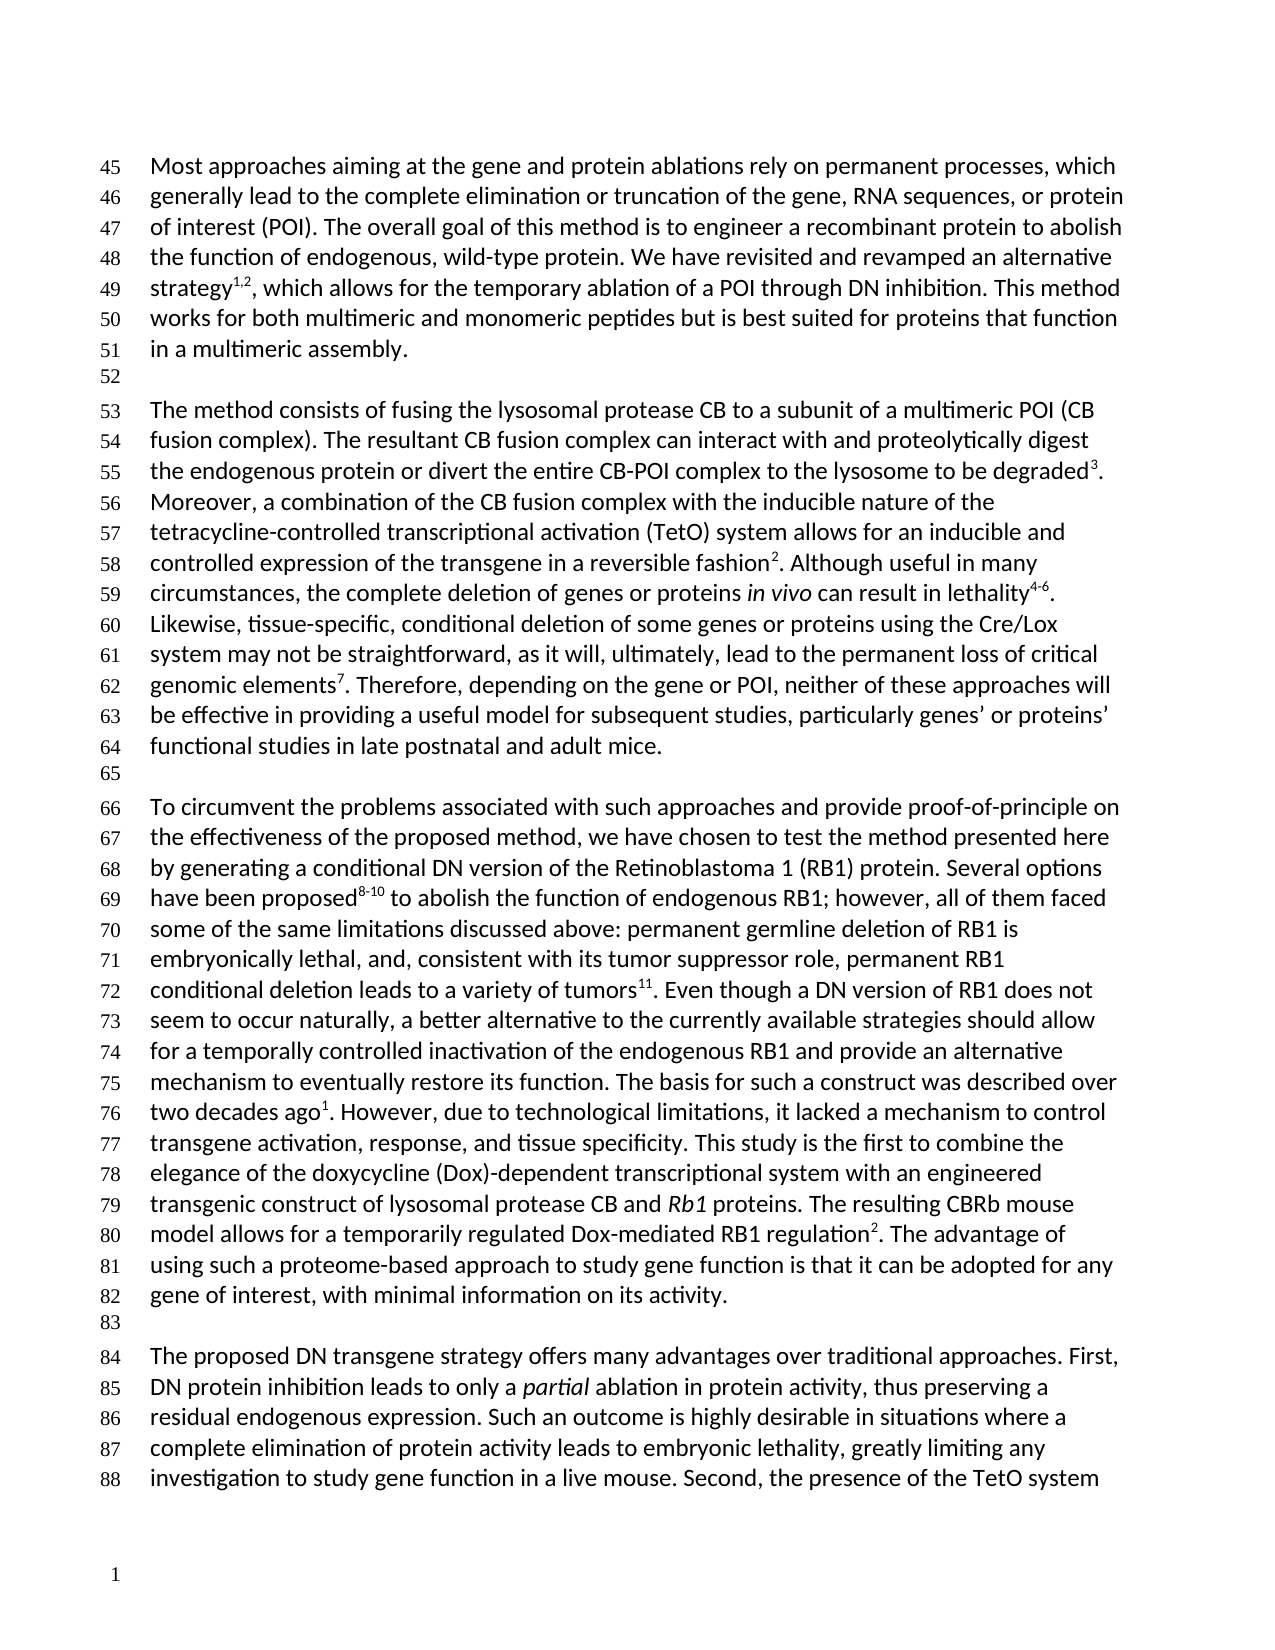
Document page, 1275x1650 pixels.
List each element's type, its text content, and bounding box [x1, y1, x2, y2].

text The method consists of fusing the lysosomal protease CB to a subunit of a multimeric POI (CB fusion complex). The resultant CB fusion complex can interact with and proteolytically digest the endogenous protein or divert the entire CB-POI complex to the lysosome to be degraded3. Moreover, a combination of the CB fusion complex with the inducible nature of the tetracycline-controlled transcriptional activation (TetO) system allows for an inducible and controlled expression of the transgene in a reversible fashion2. Although useful in many circumstances, the complete deletion of genes or proteins in vivo can result in lethality4-6. Likewise, tissue-specific, conditional deletion of some genes or proteins using the Cre/Lox system may not be straightforward, as it will, ultimately, lead to the permanent loss of critical genomic elements7. Therefore, depending on the gene or POI, neither of these approaches will be effective in providing a useful model for subsequent studies, particularly genes’ or proteins’ functional studies in late postnatal and adult mice. [150, 394, 1125, 760]
text To circumvent the problems associated with such approaches and provide proof-of-principle on the effectiveness of the proposed method, we have chosen to test the method presented here by generating a conditional DN version of the Retinoblastoma 1 (RB1) protein. Several options have been proposed8-10 to abolish the function of endogenous RB1; however, all of them faced some of the same limitations discussed above: permanent germline deletion of RB1 is embryonically lethal, and, consistent with its tumor suppressor role, permanent RB1 conditional deletion leads to a variety of tumors11. Even though a DN version of RB1 does not seem to occur naturally, a better alternative to the currently available strategies should allow for a temporally controlled inactivation of the endogenous RB1 and provide an alternative mechanism to eventually restore its function. The basis for such a construct was described over two decades ago1. However, due to technological limitations, it lacked a mechanism to control transgene activation, response, and tissue specificity. This study is the first to combine the elegance of the doxycycline (Dox)-dependent transcriptional system with an engineered transgenic construct of lysosomal protease CB and Rb1 proteins. The resulting CBRb mouse model allows for a temporarily regulated Dox-mediated RB1 regulation2. The advantage of using such a proteome-based approach to study gene function is that it can be adopted for any gene of interest, with minimal information on its activity. [150, 791, 1125, 1310]
text Most approaches aiming at the gene and protein ablations rely on permanent processes, which generally lead to the complete elimination or truncation of the gene, RNA sequences, or protein of interest (POI). The overall goal of this method is to engineer a recombinant protein to abolish the function of endogenous, wild-type protein. We have revisited and revamped an alternative strategy1,2, which allows for the temporary ablation of a POI through DN inhibition. This method works for both multimeric and monomeric peptides but is best suited for proteins that function in a multimeric assembly. [150, 150, 1125, 364]
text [150, 1340, 1125, 1493]
